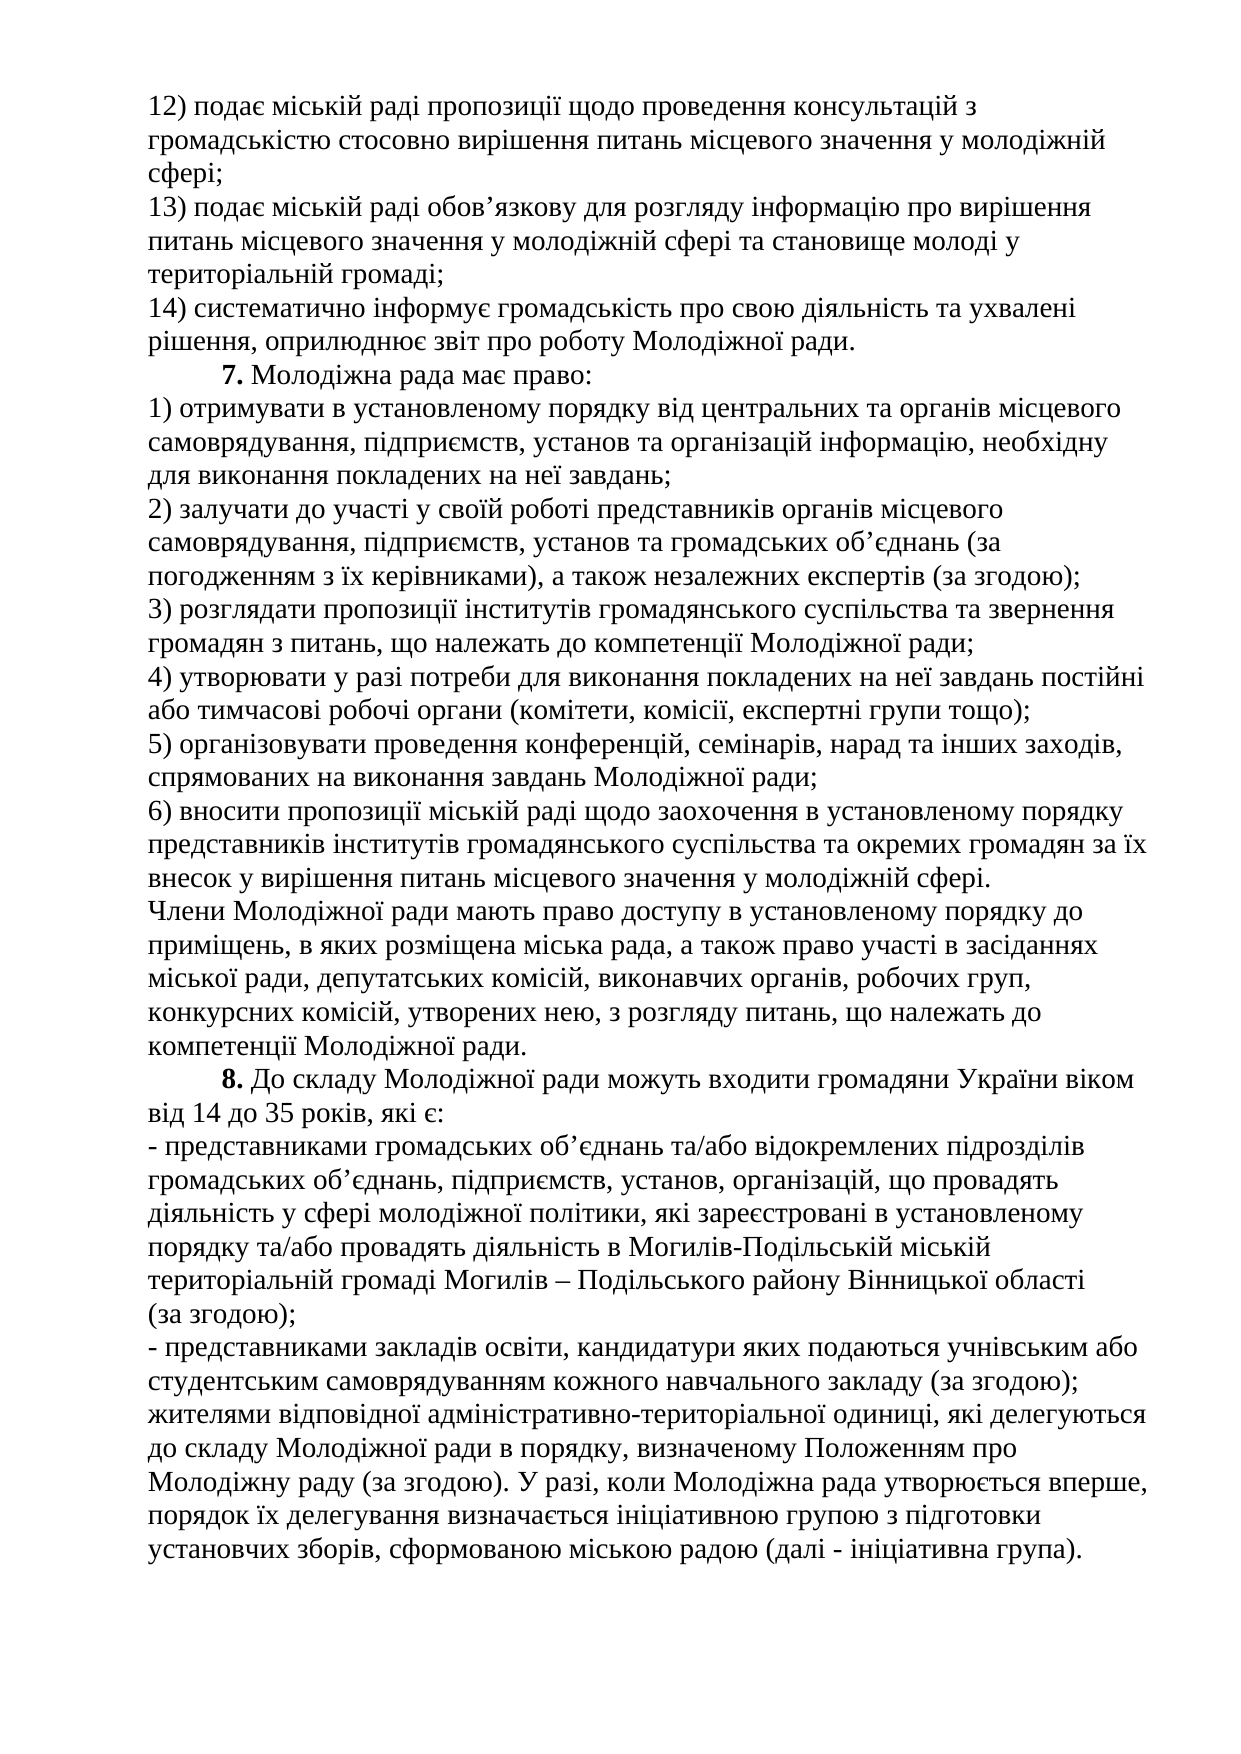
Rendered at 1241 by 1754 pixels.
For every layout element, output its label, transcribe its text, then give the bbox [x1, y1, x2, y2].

text - представниками громадських об’єднань та/або відокремлених підрозділів громадських об’єднань, підприємств, установ, організацій, що провадять діяльність у сфері молодіжної політики, які зареєстровані в установленому порядку та/або провадять діяльність в Могилів-Подільській міській територіальній громаді Могилів – Подільського району Вінницької області [148, 1128, 1152, 1296]
text жителями відповідної адміністративно-територіальної одиниці, які делегуються до складу Молодіжної ради в порядку, визначеному Положенням про Молодіжну раду (за згодою). У разі, коли Молодіжна рада утворюється вперше, порядок їх делегування визначається ініціативною групою з підготовки установчих зборів, сформованою міською радою (далі - ініціативна група). [148, 1397, 1152, 1564]
text 4) утворювати у разі потреби для виконання покладених на неї завдань постійні або тимчасові робочі органи (комітети, комісії, експертні групи тощо); [148, 659, 1152, 726]
text 3) розглядати пропозиції інститутів громадянського суспільства та звернення громадян з питань, що належать до компетенції Молодіжної ради; [148, 592, 1152, 659]
text 6) вносити пропозиції міській раді щодо заохочення в установленому порядку представників інститутів громадянського суспільства та окремих громадян за їх внесок у вирішення питань місцевого значення у молодіжній сфері. [148, 793, 1152, 893]
text - представниками закладів освіти, кандидатури яких подаються учнівським або студентським самоврядуванням кожного навчального закладу (за згодою); [148, 1329, 1152, 1397]
text 12) подає міській раді пропозиції щодо проведення консультацій з громадськістю стосовно вирішення питань місцевого значення у молодіжній сфері; [148, 88, 1152, 189]
text 8. До складу Молодіжної ради можуть входити громадяни України віком від 14 до 35 років, які є: [148, 1061, 1152, 1128]
text Члени Молодіжної ради мають право доступу в установленому порядку до приміщень, в яких розміщена міська рада, а також право участі в засіданнях міської ради, депутатських комісій, виконавчих органів, робочих груп, конкурсних комісій, утворених нею, з розгляду питань, що належать до компетенції Молодіжної ради. [148, 893, 1152, 1061]
text 7. Молодіжна рада має право: [148, 357, 1152, 390]
text 13) подає міській раді обов’язкову для розгляду інформацію про вирішення питань місцевого значення у молодіжній сфері та становище молоді у територіальній громаді; [148, 189, 1152, 290]
text 2) залучати до участі у своїй роботі представників органів місцевого самоврядування, підприємств, установ та громадських об’єднань (за погодженням з їх керівниками), а також незалежних експертів (за згодою); [148, 491, 1152, 592]
text 5) організовувати проведення конференцій, семінарів, нарад та інших заходів, спрямованих на виконання завдань Молодіжної ради; [148, 726, 1152, 793]
text (за згодою); [148, 1296, 1152, 1329]
text 1) отримувати в установленому порядку від центральних та органів місцевого самоврядування, підприємств, установ та організацій інформацію, необхідну для виконання покладених на неї завдань; [148, 390, 1152, 491]
text 14) систематично інформує громадськість про свою діяльність та ухвалені рішення, оприлюднює звіт про роботу Молодіжної ради. [148, 290, 1152, 357]
